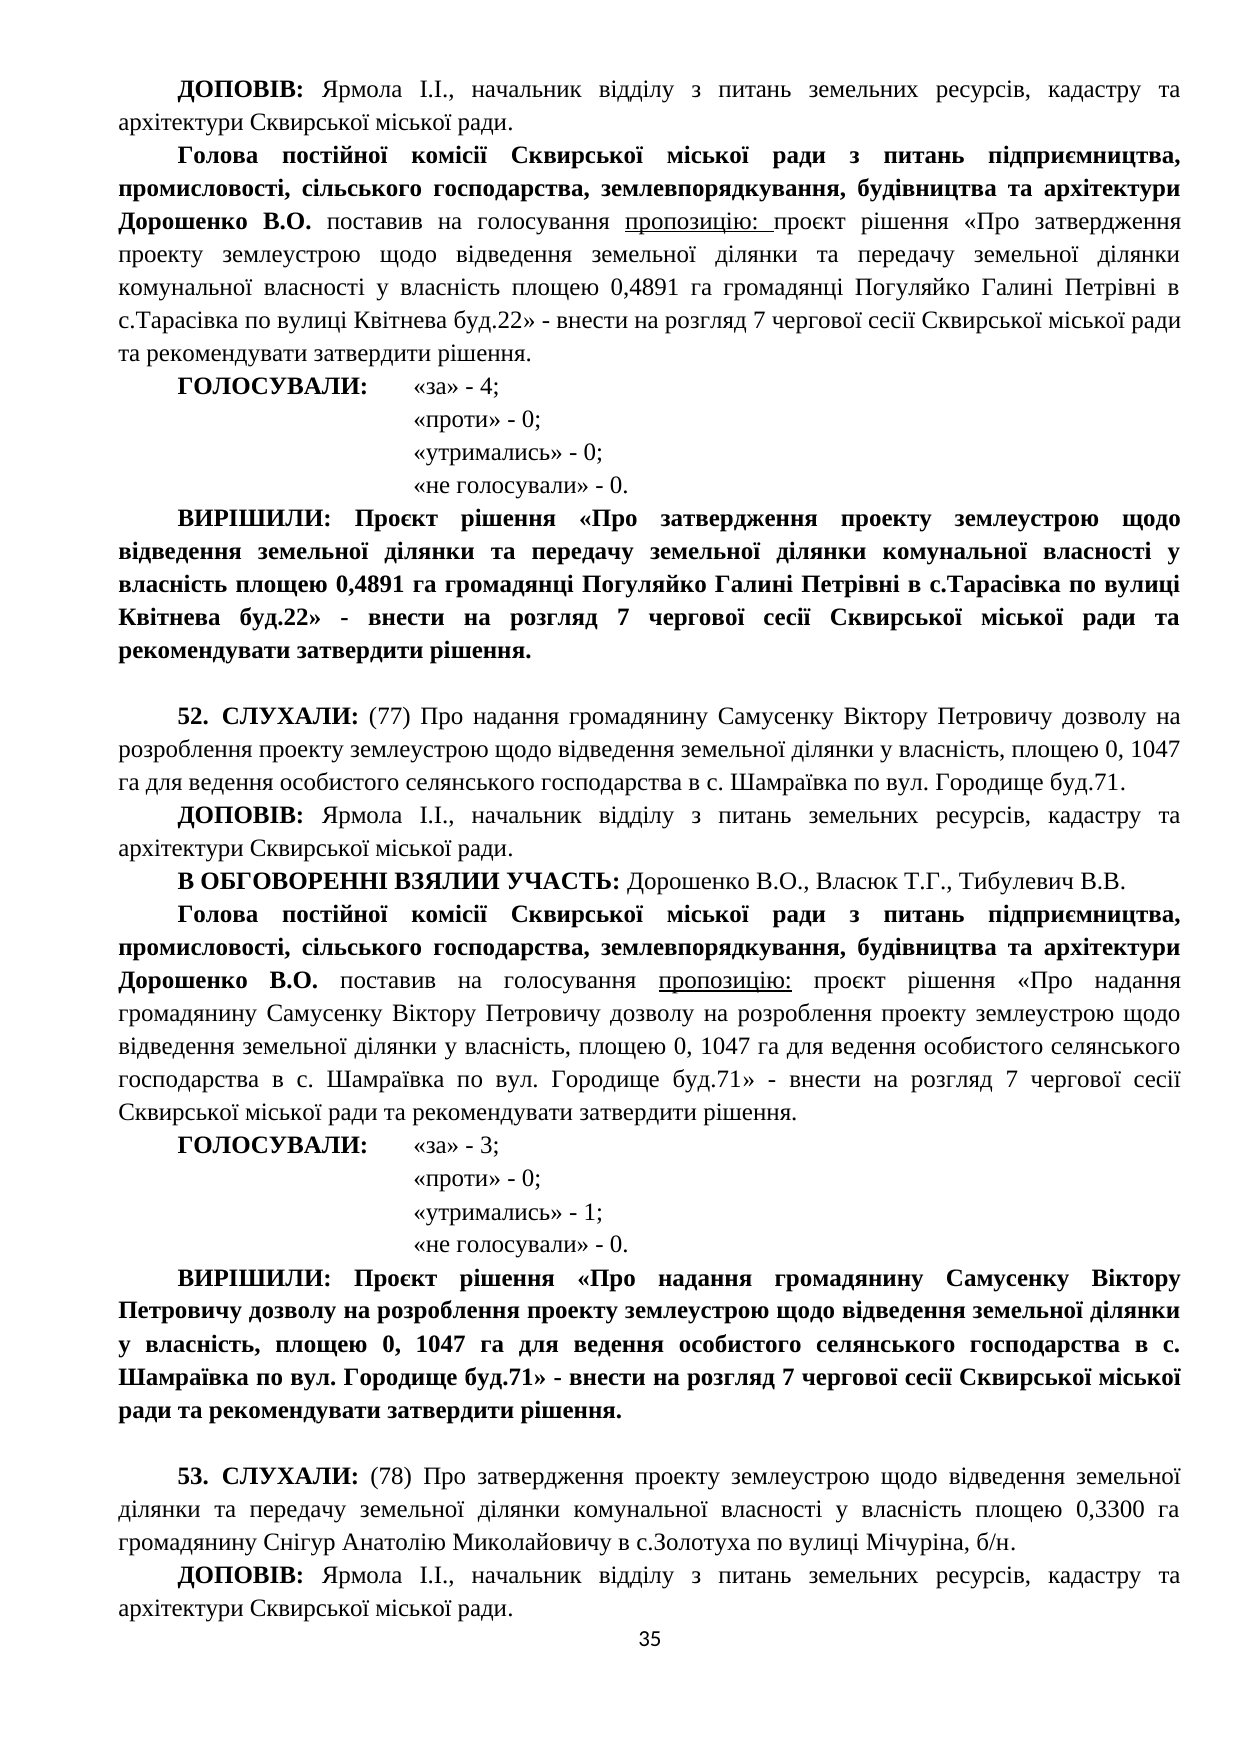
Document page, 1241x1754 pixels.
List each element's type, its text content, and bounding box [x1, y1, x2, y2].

text Голова постійної комісії Сквирської міської ради з питань підприємництва, промисловості, сільського господарства, землевпорядкування, будівництва та архітектури Дорошенко В.О. поставив на голосування пропозицію: проєкт рішення «Про затвердження проекту землеустрою щодо відведення земельної ділянки та передачу земельної ділянки комунальної власності у власність площею 0,4891 га громадянці Погуляйко Галині Петрівні в с.Тарасівка по вулиці Квітнева буд.22» - внести на розгляд 7 чергової сесії Сквирської міської ради та рекомендувати затвердити рішення. [118, 140, 1181, 367]
list ДОПОВІВ: Ярмола І.І., начальник відділу з питань земельних ресурсів, кадастру та архітектури Сквирської міської ради. [118, 74, 1181, 136]
list СЛУХАЛИ: (77) Про надання громадянину Самусенку Віктору Петровичу дозволу на розроблення проекту землеустрою щодо відведення земельної ділянки у власність, площею 0, 1047 га для ведення особистого селянського господарства в с. Шамраївка по вул. Городище буд.71. [118, 701, 1181, 796]
list ВИРІШИЛИ: Проєкт рішення «Про затвердження проекту землеустрою щодо відведення земельної ділянки та передачу земельної ділянки комунальної власності у власність площею 0,4891 га громадянці Погуляйко Галині Петрівні в с.Тарасівка по вулиці Квітнева буд.22» - внести на розгляд 7 чергової сесії Сквирської міської ради та рекомендувати затвердити рішення. [118, 503, 1181, 664]
text «утримались» - 1; [118, 1197, 1181, 1225]
text В ОБГОВОРЕННІ ВЗЯЛИИ УЧАСТЬ: Дорошенко В.О., Власюк Т.Г., Тибулевич В.В. [118, 866, 1181, 895]
list ДОПОВІВ: Ярмола І.І., начальник відділу з питань земельних ресурсів, кадастру та архітектури Сквирської міської ради. [118, 1560, 1181, 1622]
text ГОЛОСУВАЛИ: «за» - 4; [118, 371, 1181, 400]
text «не голосували» - 0. [118, 470, 1181, 499]
list СЛУХАЛИ: (78) Про затвердження проекту землеустрою щодо відведення земельної ділянки та передачу земельної ділянки комунальної власності у власність площею 0,3300 га громадянину Снігур Анатолію Миколайовичу в с.Золотуха по вулиці Мічуріна, б/н. [118, 1461, 1181, 1556]
text «проти» - 0; [118, 404, 1181, 433]
text Голова постійної комісії Сквирської міської ради з питань підприємництва, промисловості, сільського господарства, землевпорядкування, будівництва та архітектури Дорошенко В.О. поставив на голосування пропозицію: проєкт рішення «Про надання громадянину Самусенку Віктору Петровичу дозволу на розроблення проекту землеустрою щодо відведення земельної ділянки у власність, площею 0, 1047 га для ведення особистого селянського господарства в с. Шамраївка по вул. Городище буд.71» - внести на розгляд 7 чергової сесії Сквирської міської ради та рекомендувати затвердити рішення. [118, 899, 1181, 1126]
text «проти» - 0; [118, 1163, 1181, 1192]
list ДОПОВІВ: Ярмола І.І., начальник відділу з питань земельних ресурсів, кадастру та архітектури Сквирської міської ради. [118, 800, 1181, 862]
text «не голосували» - 0. [118, 1229, 1181, 1258]
list ВИРІШИЛИ: Проєкт рішення «Про надання громадянину Самусенку Віктору Петровичу дозволу на розроблення проекту землеустрою щодо відведення земельної ділянки у власність, площею 0, 1047 га для ведення особистого селянського господарства в с. Шамраївка по вул. Городище буд.71» - внести на розгляд 7 чергової сесії Сквирської міської ради та рекомендувати затвердити рішення. [118, 1263, 1181, 1423]
text «утримались» - 0; [118, 437, 1181, 466]
text ГОЛОСУВАЛИ: «за» - 3; [118, 1131, 1181, 1159]
